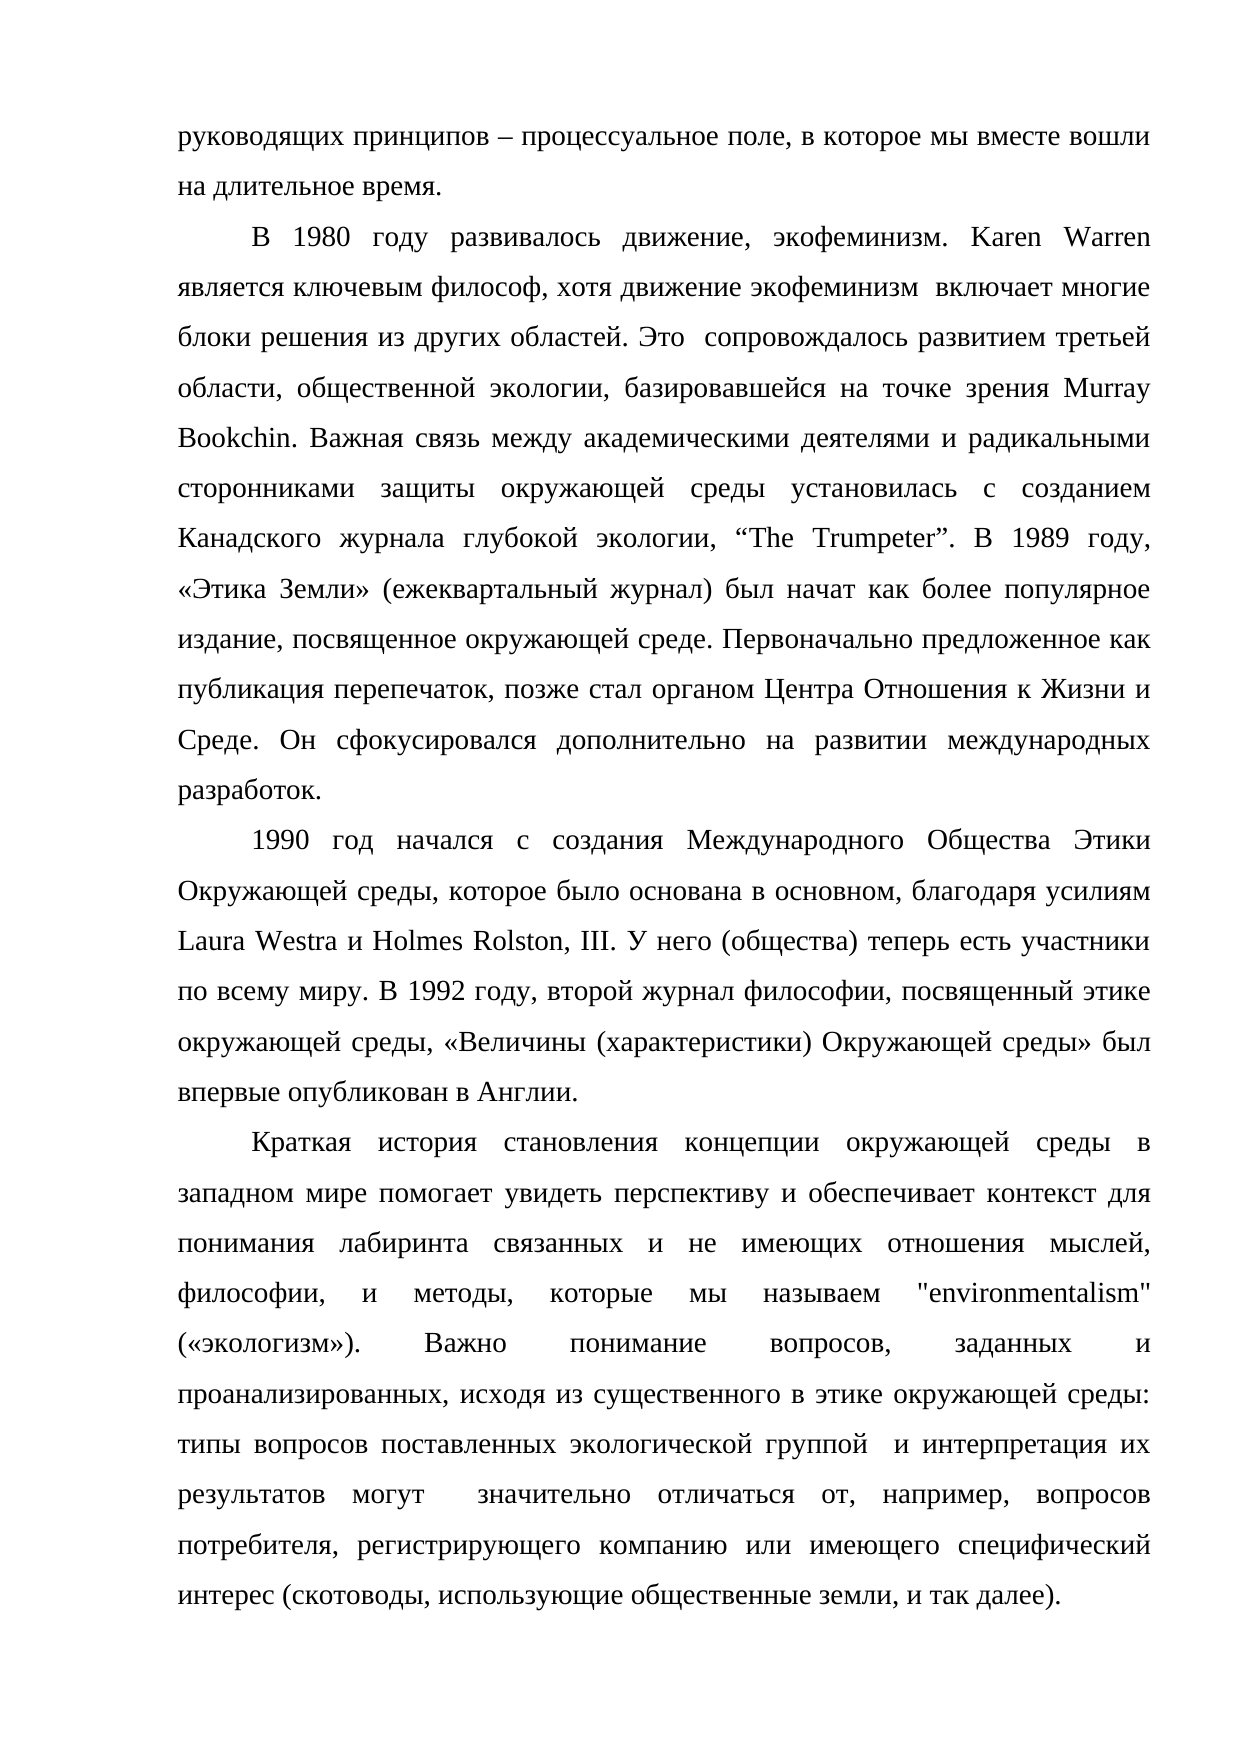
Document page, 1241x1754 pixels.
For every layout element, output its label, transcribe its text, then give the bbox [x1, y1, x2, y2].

text 1990 год начался с создания Международного Общества Этики Окружающей среды, которое было основана в основном, благодаря усилиям Laura Westra и Holmes Rolston, III. У него (общества) теперь есть участники по всему миру. В 1992 году, второй журнал философии, посвященный этике окружающей среды, «Величины (характеристики) Окружающей среды» был впервые опубликован в Англии. [177, 822, 1152, 1108]
text Краткая история становления концепции окружающей среды в западном мире помогает увидеть перспективу и обеспечивает контекст для понимания лабиринта связанных и не имеющих отношения мыслей, философии, и методы, которые мы называем "environmentalism" («экологизм»). Важно понимание вопросов, заданных и проанализированных, исходя из существенного в этике окружающей среды: типы вопросов поставленных экологической группой и интерпретация их результатов могут значительно отличаться от, например, вопросов потребителя, регистрирующего компанию или имеющего специфический интерес (скотоводы, использующие общественные земли, и так далее). [177, 1124, 1152, 1611]
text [177, 118, 1152, 202]
text В 1980 году развивалось движение, экофеминизм. Karen Warren является ключевым философ, хотя движение экофеминизм включает многие блоки решения из других областей. Это сопровождалось развитием третьей области, общественной экологии, базировавшейся на точке зрения Murray Bookchin. Важная связь между академическими деятелями и радикальными сторонниками защиты окружающей среды установилась с созданием Канадского журнала глубокой экологии, “The Trumpeter”. В 1989 году, «Этика Земли» (ежеквартальный журнал) был начат как более популярное издание, посвященное окружающей среде. Первоначально предложенное как публикация перепечаток, позже стал органом Центра Отношения к Жизни и Среде. Он сфокусировался дополнительно на развитии международных разработок. [177, 219, 1152, 806]
